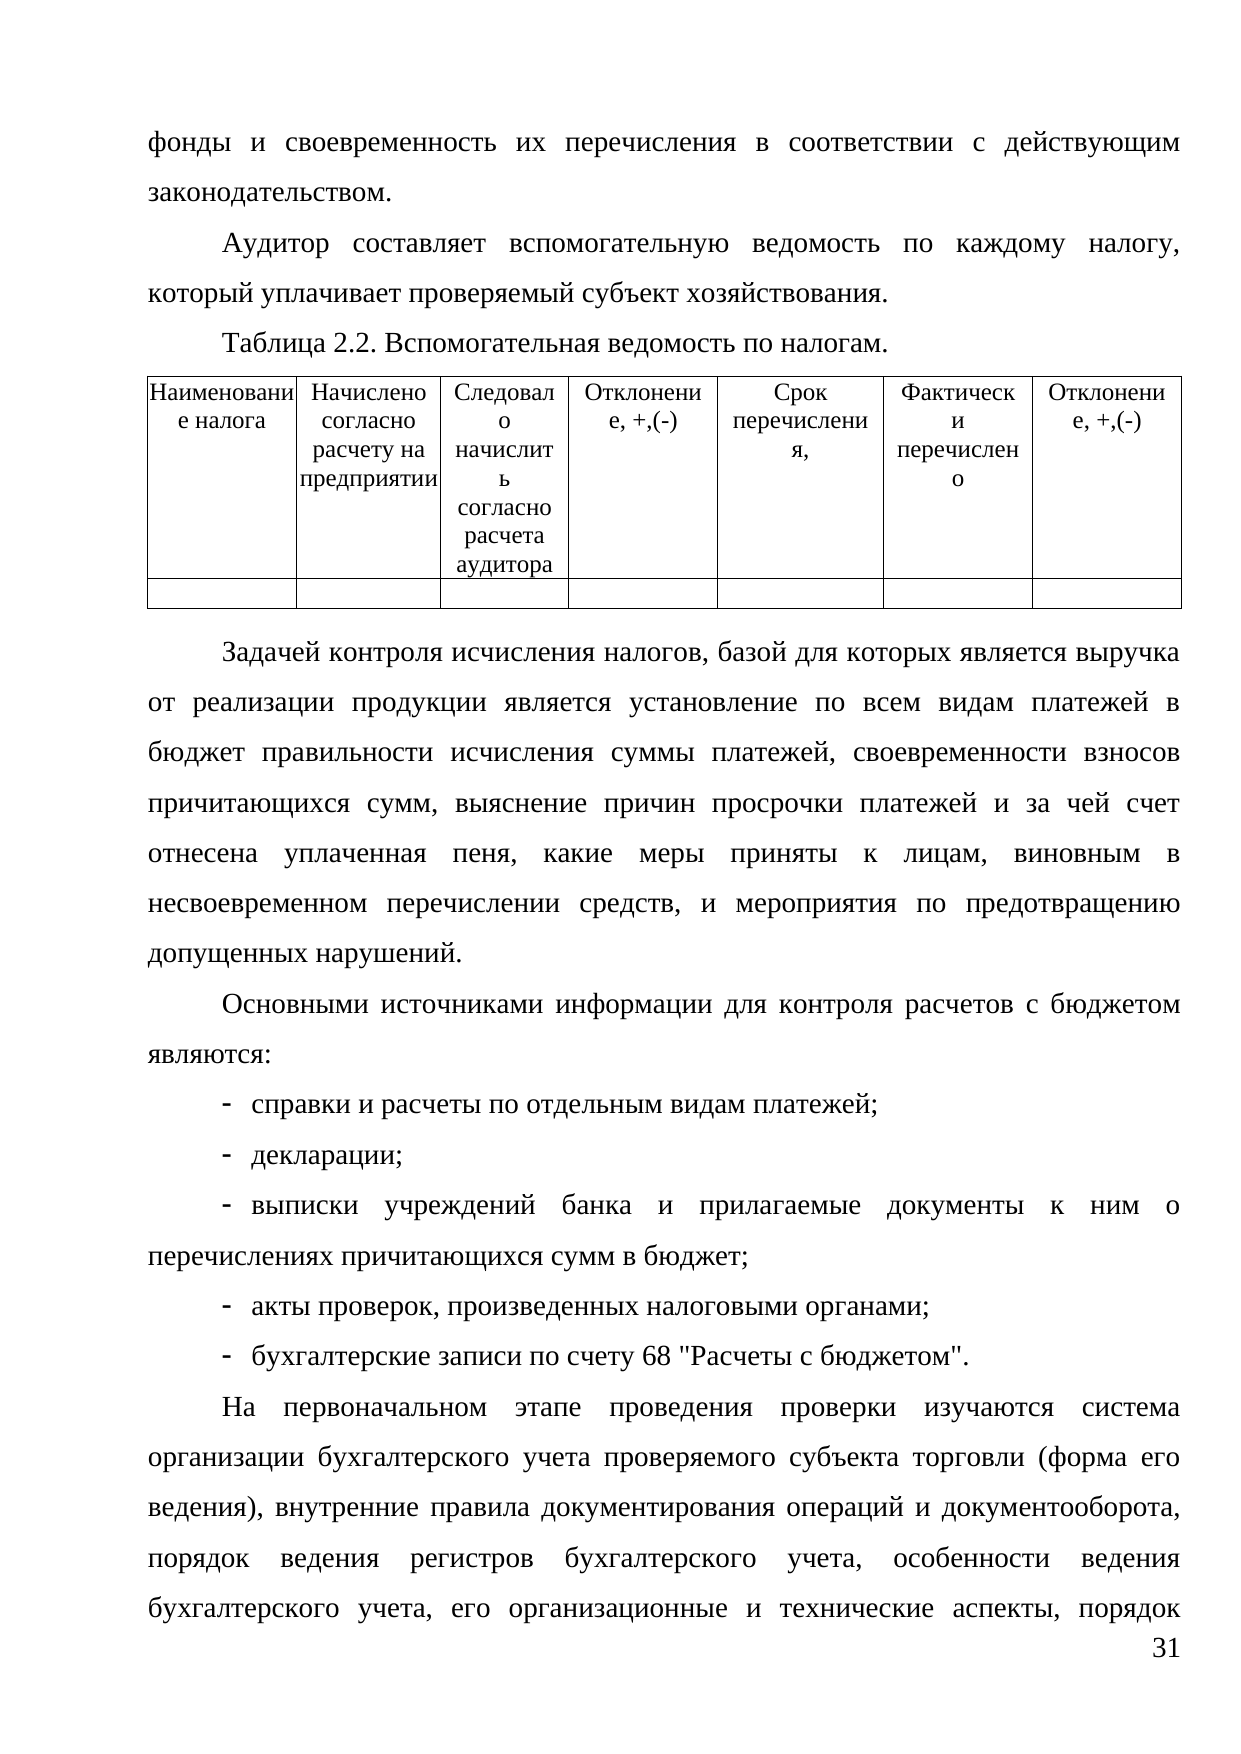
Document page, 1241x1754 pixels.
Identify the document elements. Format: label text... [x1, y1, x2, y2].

text Задачей контроля исчисления налогов, базой для которых является выручка от реализации продукции является установление по всем видам платежей в бюджет правильности исчисления суммы платежей, своевременности взносов причитающихся сумм, выяснение причин просрочки платежей и за чей счет отнесена уплаченная пеня, какие меры приняты к лицам, виновным в несвоевременном перечислении средств, и мероприятия по предотвращению допущенных нарушений. [148, 634, 1181, 969]
table_cell [297, 579, 440, 608]
text Аудитор составляет вспомогательную ведомость по каждому налогу, который уплачивает проверяемый субъект хозяйствования. [148, 225, 1181, 308]
text Таблица 2.2. Вспомогательная ведомость по налогам. [148, 325, 1181, 359]
table_header Отклонение, +,(-) [1033, 377, 1181, 578]
list акты проверок, произведенных налоговыми органами; [148, 1288, 1181, 1322]
table_cell [569, 579, 717, 608]
list бухгалтерские записи по счету 68 "Расчеты с бюджетом". [148, 1338, 1181, 1372]
table_header Следовало начислить согласно расчета аудитора [441, 377, 568, 578]
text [148, 1389, 1181, 1624]
table_header Начислено согласно расчету на предприятии [297, 377, 440, 578]
table_cell [441, 579, 568, 608]
list справки и расчеты по отдельным видам платежей; [148, 1087, 1181, 1120]
text Основными источниками информации для контроля расчетов с бюджетом являются: [148, 986, 1181, 1070]
table_cell [148, 579, 296, 608]
table_header Отклонение, +,(-) [569, 377, 717, 578]
table_cell [718, 579, 883, 608]
table_header Фактически перечислено [884, 377, 1032, 578]
table_header Срок перечисления, [718, 377, 883, 578]
table_cell [884, 579, 1032, 608]
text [148, 124, 1181, 208]
list декларации; [148, 1137, 1181, 1171]
list выписки учреждений банка и прилагаемые документы к ним о перечислениях причитающихся сумм в бюджет; [148, 1187, 1181, 1271]
table_header Наименование налога [148, 377, 296, 578]
table_cell [1033, 579, 1181, 608]
